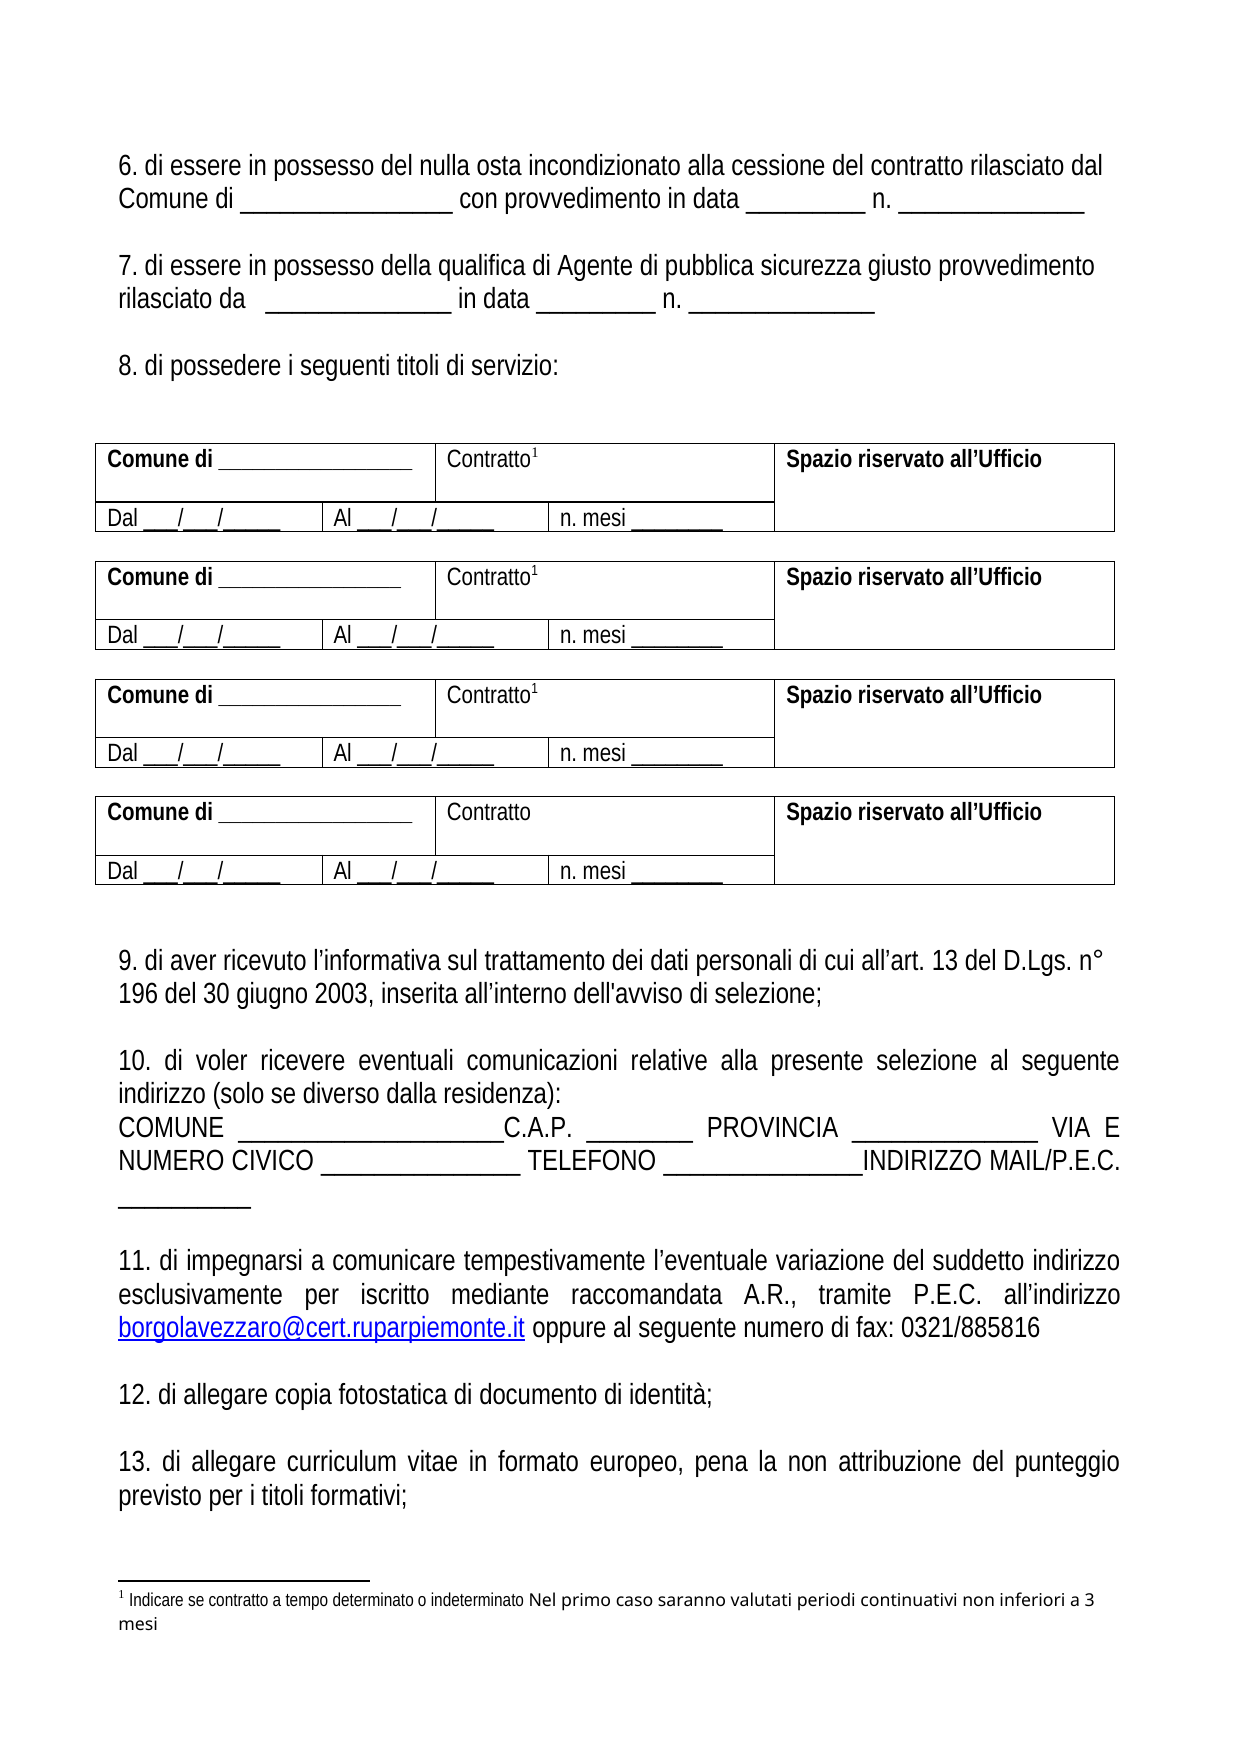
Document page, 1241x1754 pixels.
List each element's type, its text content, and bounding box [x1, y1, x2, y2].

text 11. di impegnarsi a comunicare tempestivamente l’eventuale variazione del suddetto indirizzo esclusivamente per iscritto mediante raccomandata A.R., tramite P.E.C. all’indirizzo borgolavezzaro@cert.ruparpiemonte.it oppure al seguente numero di fax: 0321/885816 [118, 1243, 1122, 1344]
text COMUNE ____________________C.A.P. ________ PROVINCIA ______________ VIA E NUMERO CIVICO _______________ TELEFONO _______________INDIRIZZO MAIL/P.E.C. __________ [118, 1110, 1122, 1210]
text 8. di possedere i seguenti titoli di servizio: [118, 348, 1122, 382]
text 12. di allegare copia fotostatica di documento di identità; [118, 1377, 1122, 1411]
table_header Comune di ________________ [96, 562, 435, 619]
table_header Contratto [436, 444, 774, 501]
table_header Comune di _________________ [96, 797, 435, 854]
table_cell n. mesi ________ [549, 620, 774, 649]
table_cell Al ___/___/_____ [323, 620, 548, 649]
table_cell Dal ___/___/_____ [96, 856, 322, 884]
text 7. di essere in possesso della qualifica di Agente di pubblica sicurezza giusto provvedimento rilasciato da ______________ in data _________ n. ______________ [118, 248, 1122, 315]
table_cell Dal ___/___/_____ [96, 738, 322, 767]
text 9. di aver ricevuto l’informativa sul trattamento dei dati personali di cui all’art. 13 del D.Lgs. n° 196 del 30 giugno 2003, inserita all’interno dell'avviso di selezione; [118, 943, 1122, 1009]
text 6. di essere in possesso del nulla osta incondizionato alla cessione del contratto rilasciato dal Comune di ________________ con provvedimento in data _________ n. ______________ [118, 148, 1122, 214]
table_cell n. mesi ________ [549, 503, 774, 531]
table_header Spazio riservato all’Ufficio [775, 680, 1114, 767]
table_header Contratto1 [436, 680, 774, 737]
table_cell n. mesi ________ [549, 856, 774, 884]
table_header Spazio riservato all’Ufficio [775, 444, 1114, 531]
table_cell Al ___/___/_____ [323, 738, 548, 767]
table_header Contratto1 [436, 562, 774, 619]
table_cell Dal ___/___/_____ [96, 620, 322, 649]
table_header Spazio riservato all’Ufficio [775, 797, 1114, 884]
text 13. di allegare curriculum vitae in formato europeo, pena la non attribuzione del punteggio previsto per i titoli formativi; [118, 1444, 1122, 1511]
table_cell Dal ___/___/_____ [96, 503, 322, 531]
table_cell n. mesi ________ [549, 738, 774, 767]
table_header Contratto [436, 797, 774, 854]
text 10. di voler ricevere eventuali comunicazioni relative alla presente selezione al seguente indirizzo (solo se diverso dalla residenza): [118, 1043, 1122, 1110]
table_header Comune di _________________ [96, 444, 435, 501]
table_cell Al ___/___/_____ [323, 503, 548, 531]
table_header Comune di ________________ [96, 680, 435, 737]
table_header Spazio riservato all’Ufficio [775, 562, 1114, 649]
table_cell Al ___/___/_____ [323, 856, 548, 884]
